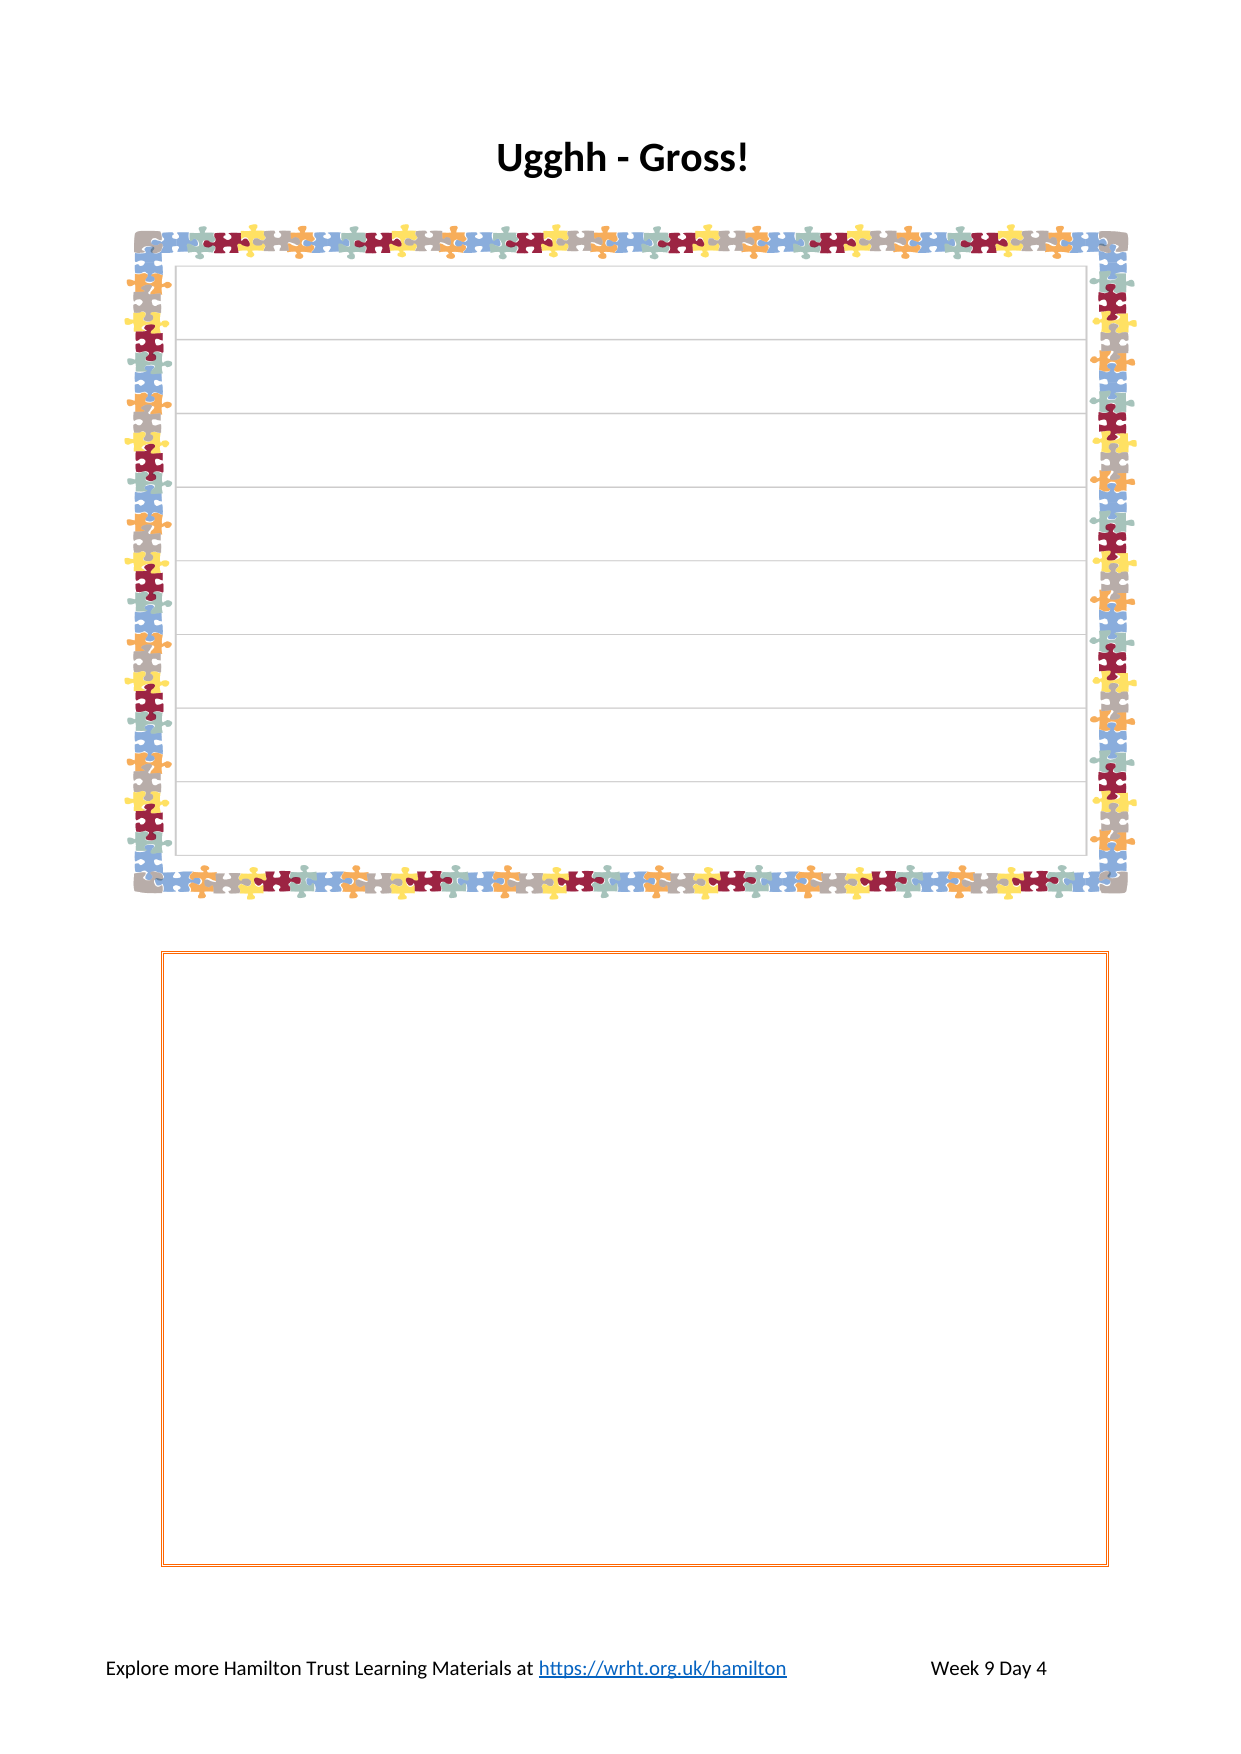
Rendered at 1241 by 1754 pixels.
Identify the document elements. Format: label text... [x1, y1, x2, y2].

text Ugghh - Gross! [106, 131, 1140, 182]
table_header [164, 954, 1106, 1564]
picture [124, 224, 1137, 900]
